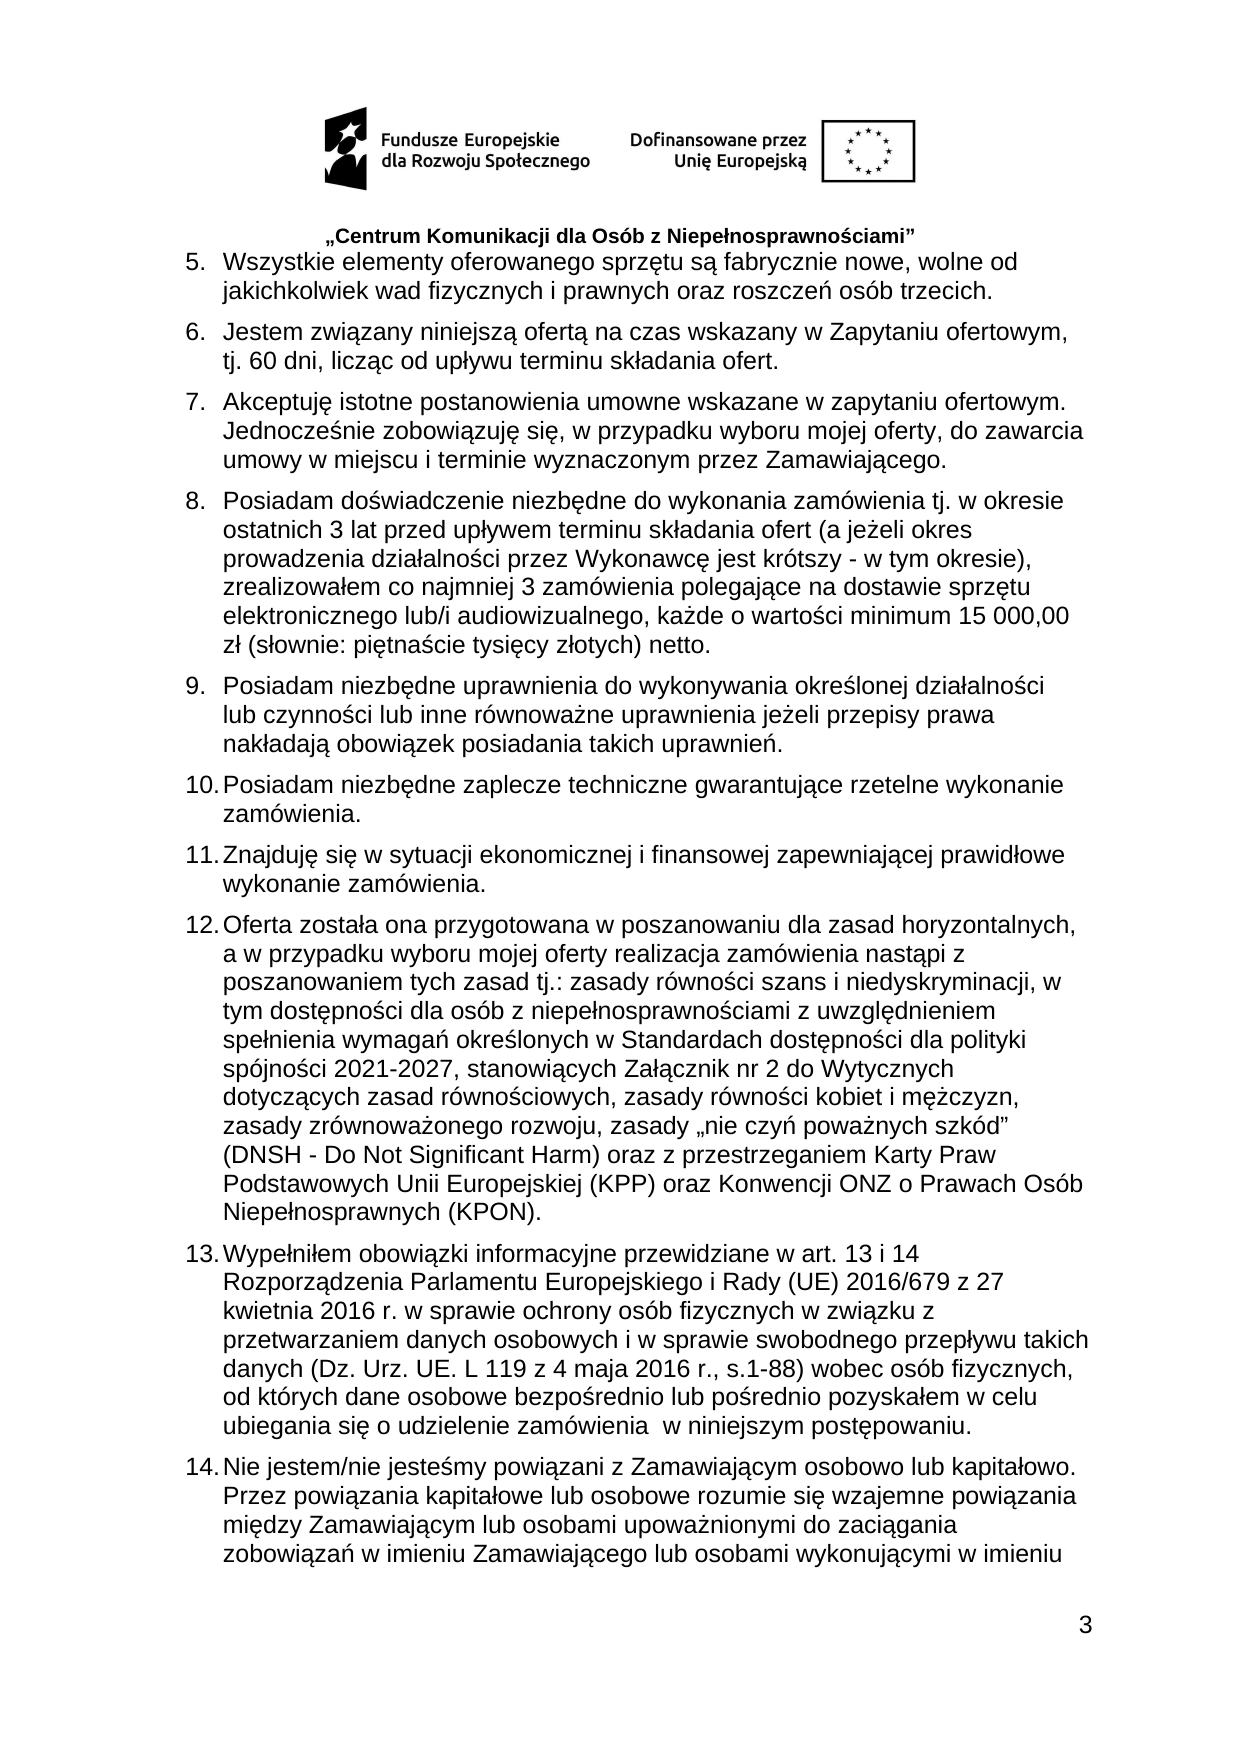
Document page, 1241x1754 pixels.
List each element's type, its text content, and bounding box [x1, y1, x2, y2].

list Posiadam niezbędne uprawnienia do wykonywania określonej działalności lub czynności lub inne równoważne uprawnienia jeżeli przepisy prawa nakładają obowiązek posiadania takich uprawnień. [185, 671, 1093, 757]
list Wszystkie elementy oferowanego sprzętu są fabrycznie nowe, wolne od jakichkolwiek wad fizycznych i prawnych oraz roszczeń osób trzecich. [185, 247, 1093, 305]
list Posiadam doświadczenie niezbędne do wykonania zamówienia tj. w okresie ostatnich 3 lat przed upływem terminu składania ofert (a jeżeli okres prowadzenia działalności przez Wykonawcę jest krótszy - w tym okresie), zrealizowałem co najmniej 3 zamówienia polegające na dostawie sprzętu elektronicznego lub/i audiowizualnego, każde o wartości minimum 15 000,00 zł (słownie: piętnaście tysięcy złotych) netto. [185, 486, 1093, 659]
list Akceptuję istotne postanowienia umowne wskazane w zapytaniu ofertowym. Jednocześnie zobowiązuję się, w przypadku wyboru mojej oferty, do zawarcia umowy w miejscu i terminie wyznaczonym przez Zamawiającego. [185, 387, 1093, 474]
list Posiadam niezbędne zaplecze techniczne gwarantujące rzetelne wykonanie zamówienia. [185, 770, 1093, 827]
picture [304, 86, 936, 211]
list Wypełniłem obowiązki informacyjne przewidziane w art. 13 i 14 Rozporządzenia Parlamentu Europejskiego i Rady (UE) 2016/679 z 27 kwietnia 2016 r. w sprawie ochrony osób fizycznych w związku z przetwarzaniem danych osobowych i w sprawie swobodnego przepływu takich danych (Dz. Urz. UE. L 119 z 4 maja 2016 r., s.1-88) wobec osób fizycznych, od których dane osobowe bezpośrednio lub pośrednio pozyskałem w celu ubiegania się o udzielenie zamówienia w niniejszym postępowaniu. [185, 1239, 1093, 1440]
list Jestem związany niniejszą ofertą na czas wskazany w Zapytaniu ofertowym, tj. 60 dni, licząc od upływu terminu składania ofert. [185, 317, 1093, 375]
list Oferta została ona przygotowana w poszanowaniu dla zasad horyzontalnych, a w przypadku wyboru mojej oferty realizacja zamówienia nastąpi z poszanowaniem tych zasad tj.: zasady równości szans i niedyskryminacji, w tym dostępności dla osób z niepełnosprawnościami z uwzględnieniem spełnienia wymagań określonych w Standardach dostępności dla polityki spójności 2021-2027, stanowiących Załącznik nr 2 do Wytycznych dotyczących zasad równościowych, zasady równości kobiet i mężczyzn, zasady zrównoważonego rozwoju, zasady „nie czyń poważnych szkód” (DNSH - Do Not Significant Harm) oraz z przestrzeganiem Karty Praw Podstawowych Unii Europejskiej (KPP) oraz Konwencji ONZ o Prawach Osób Niepełnosprawnych (KPON). [185, 910, 1093, 1226]
list Znajduję się w sytuacji ekonomicznej i finansowej zapewniającej prawidłowe wykonanie zamówienia. [185, 840, 1093, 897]
